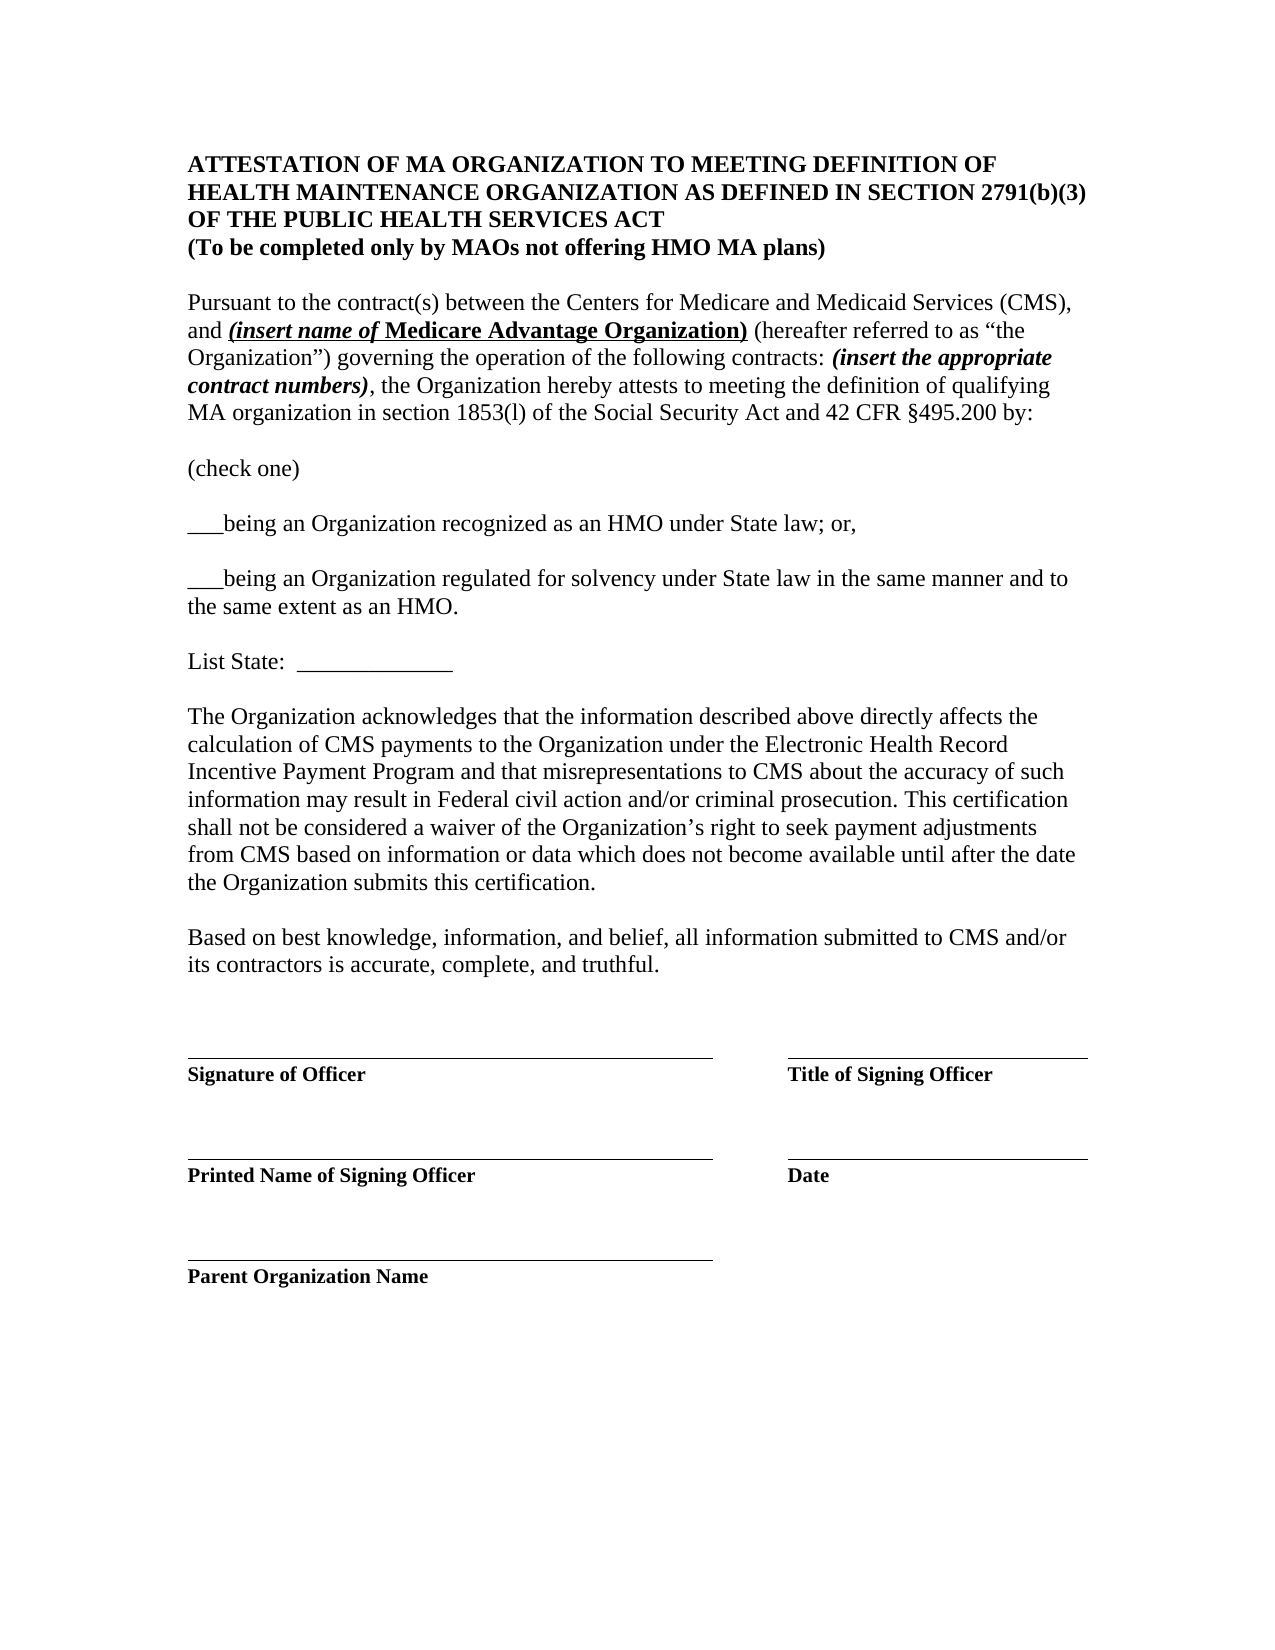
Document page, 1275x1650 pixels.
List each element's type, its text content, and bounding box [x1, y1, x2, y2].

text List State: _____________ [187, 647, 1087, 674]
text Based on best knowledge, information, and belief, all information submitted to CMS and/or its contractors is accurate, complete, and truthful. [187, 923, 1087, 978]
text Signature of Officer Title of Signing Officer [187, 1062, 1087, 1086]
text The Organization acknowledges that the information described above directly affects the calculation of CMS payments to the Organization under the Electronic Health Record Incentive Payment Program and that misrepresentations to CMS about the accuracy of such information may result in Federal civil action and/or criminal prosecution. This certification shall not be considered a waiver of the Organization’s right to seek payment adjustments from CMS based on information or data which does not become available until after the date the Organization submits this certification. [187, 702, 1087, 895]
text (To be completed only by MAOs not offering HMO MA plans) [187, 233, 1087, 260]
text Parent Organization Name [187, 1264, 1087, 1288]
text ATTESTATION OF MA ORGANIZATION TO MEETING DEFINITION OF HEALTH MAINTENANCE ORGANIZATION AS DEFINED IN SECTION 2791(b)(3) OF THE PUBLIC HEALTH SERVICES ACT [187, 150, 1087, 233]
text Pursuant to the contract(s) between the Centers for Medicare and Medicaid Services (CMS), and (insert name of Medicare Advantage Organization) (hereafter referred to as “the Organization”) governing the operation of the following contracts: (insert the appropriate contract numbers), the Organization hereby attests to meeting the definition of qualifying MA organization in section 1853(l) of the Social Security Act and 42 CFR §495.200 by: [187, 288, 1087, 426]
text ___being an Organization regulated for solvency under State law in the same manner and to the same extent as an HMO. [187, 564, 1087, 619]
text ___being an Organization recognized as an HMO under State law; or, [187, 509, 1087, 536]
text (check one) [187, 454, 1087, 481]
text Printed Name of Signing Officer Date [187, 1163, 1087, 1187]
